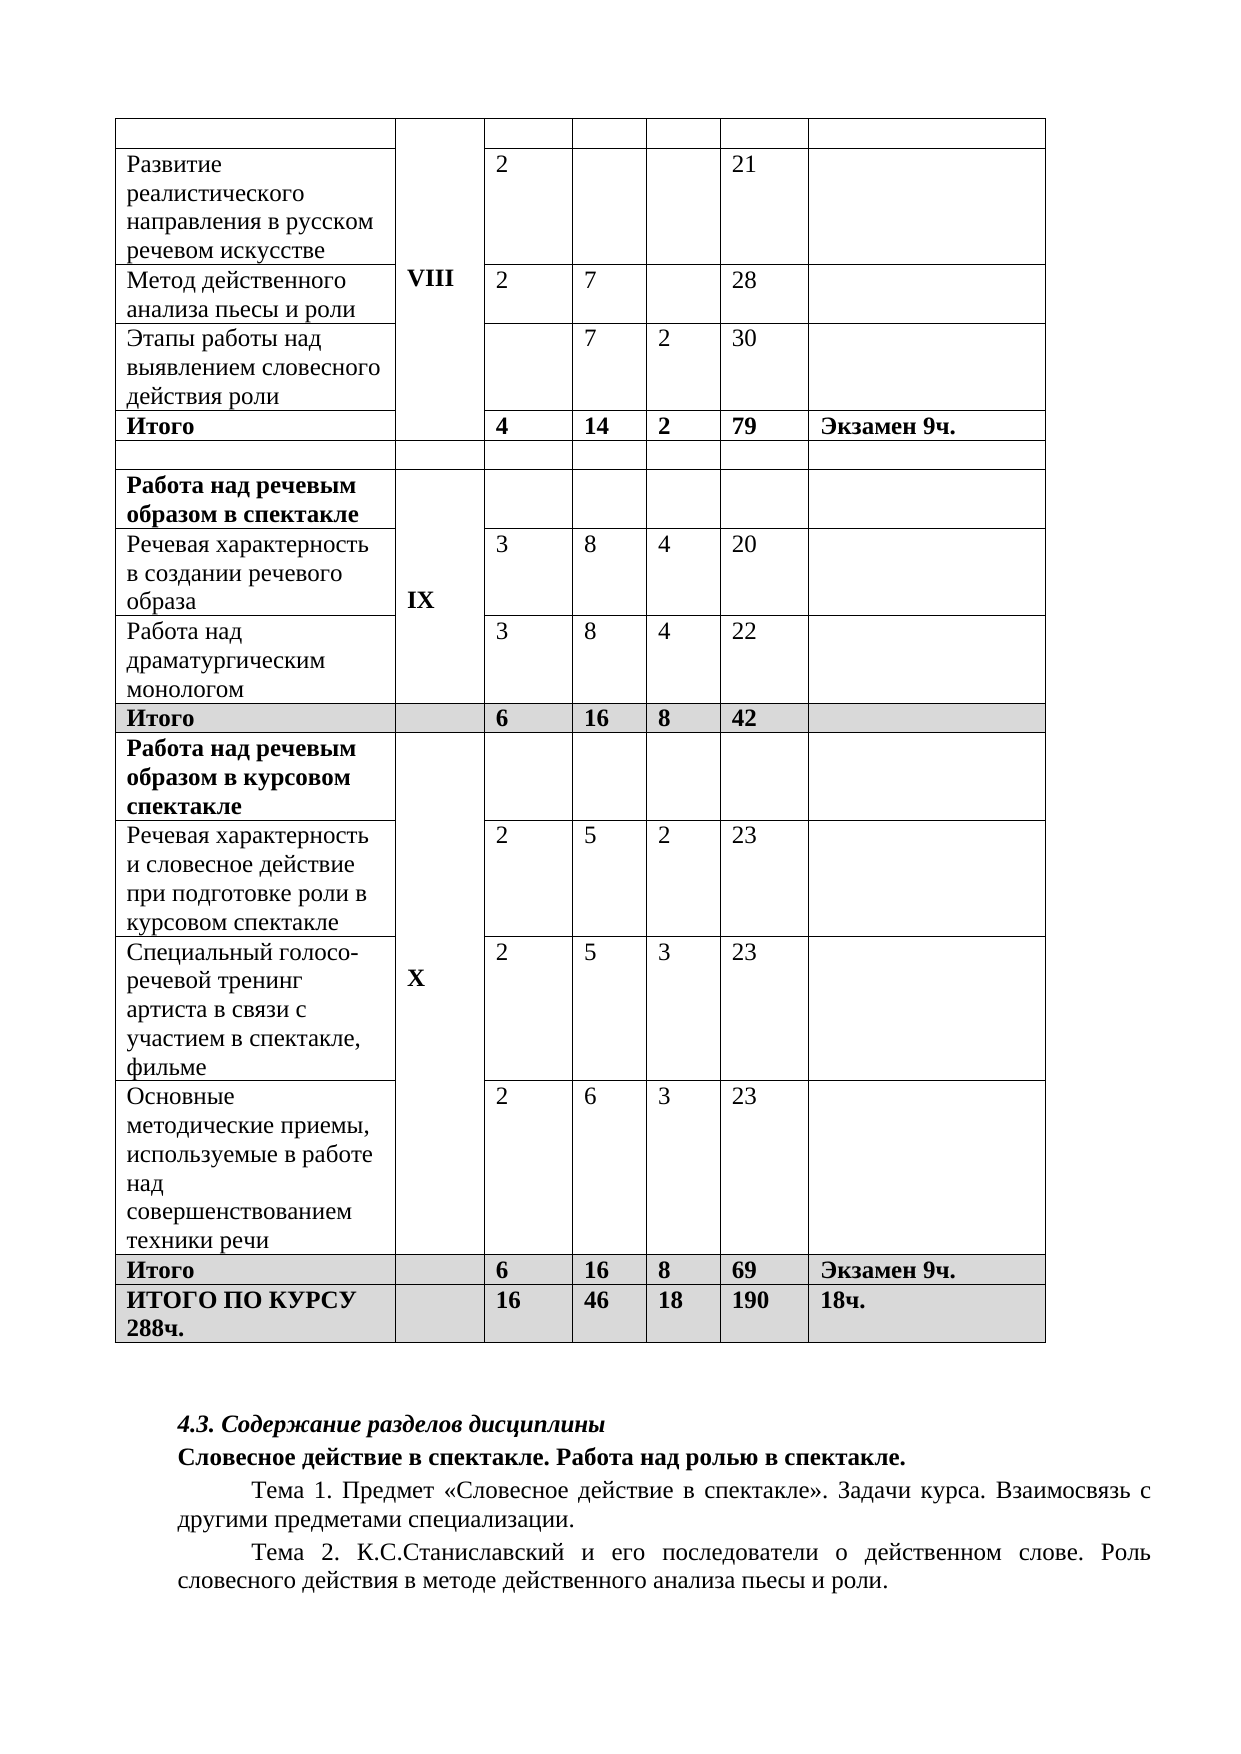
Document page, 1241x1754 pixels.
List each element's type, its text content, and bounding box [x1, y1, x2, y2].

table_cell 42 [721, 704, 808, 732]
table_cell 2 [485, 937, 572, 1080]
table_cell [396, 704, 484, 732]
table_cell 7 [573, 265, 646, 322]
text Словесное действие в спектакле. Работа над ролью в спектакле. [177, 1442, 1152, 1471]
table_cell 3 [485, 616, 572, 702]
table_cell [573, 733, 646, 819]
table_cell [116, 119, 395, 148]
table_cell [809, 119, 1045, 148]
table_cell 16 [573, 704, 646, 732]
table_cell Развитие реалистического направления в русском речевом искусстве [116, 149, 395, 264]
table_cell 2 [647, 411, 720, 439]
table_cell Работа над драматургическим монологом [116, 616, 395, 702]
table_cell 2 [485, 1081, 572, 1254]
text Тема 2. К.С.Станиславский и его последователи о действенном слове. Роль словесного действия в методе действенного анализа пьесы и роли. [177, 1537, 1152, 1594]
table_cell VIII [396, 119, 484, 439]
table_cell [721, 441, 808, 469]
table_cell [809, 937, 1045, 1080]
table_cell [721, 470, 808, 528]
table_cell [809, 616, 1045, 702]
table_cell Работа над речевым образом в курсовом спектакле [116, 733, 395, 819]
table_cell [485, 733, 572, 819]
table_cell [485, 324, 572, 410]
table_cell 5 [573, 821, 646, 936]
table_cell Основные методические приемы, используемые в работе над совершенствованием техники речи [116, 1081, 395, 1254]
table_cell [396, 1255, 484, 1284]
table_cell IX [396, 470, 484, 702]
table_cell [485, 470, 572, 528]
table_cell Итого [116, 411, 395, 439]
table_cell Речевая характерность в создании речевого образа [116, 529, 395, 615]
table_cell 16 [485, 1285, 572, 1342]
table_cell 190 [721, 1285, 808, 1342]
text Тема 1. Предмет «Словесное действие в спектакле». Задачи курса. Взаимосвязь с другими предметами специализации. [177, 1475, 1152, 1532]
table_cell [647, 441, 720, 469]
table_cell [485, 119, 572, 148]
table_cell [647, 470, 720, 528]
table_cell 18ч. [809, 1285, 1045, 1342]
table_cell [647, 149, 720, 264]
table_cell [573, 119, 646, 148]
table_cell [809, 470, 1045, 528]
table_cell [809, 324, 1045, 410]
table_cell [721, 119, 808, 148]
table_cell Специальный голосо-речевой тренинг артиста в связи с участием в спектакле, фильме [116, 937, 395, 1080]
table_cell 2 [485, 821, 572, 936]
table_cell Экзамен 9ч. [809, 411, 1045, 439]
table_cell 23 [721, 1081, 808, 1254]
table_cell [573, 470, 646, 528]
table_cell 7 [573, 324, 646, 410]
table_cell Итого [116, 1255, 395, 1284]
table_cell 69 [721, 1255, 808, 1284]
table_cell 2 [647, 821, 720, 936]
table_cell 3 [647, 1081, 720, 1254]
table_cell 8 [573, 529, 646, 615]
table_cell [809, 704, 1045, 732]
table_cell [396, 1285, 484, 1342]
table_cell [809, 441, 1045, 469]
table_cell 4 [485, 411, 572, 439]
table_cell [573, 441, 646, 469]
table_cell [396, 441, 484, 469]
table_cell 8 [647, 1255, 720, 1284]
table_cell [809, 1081, 1045, 1254]
table_cell 6 [573, 1081, 646, 1254]
table_cell ИТОГО ПО КУРСУ 288ч. [116, 1285, 395, 1342]
table_cell Итого [116, 704, 395, 732]
table_cell 20 [721, 529, 808, 615]
table_cell 2 [647, 324, 720, 410]
table_cell 23 [721, 821, 808, 936]
table_cell X [396, 733, 484, 1254]
table_cell [721, 733, 808, 819]
table_cell [485, 441, 572, 469]
table_cell 14 [573, 411, 646, 439]
table_cell 4 [647, 616, 720, 702]
table_cell 4 [647, 529, 720, 615]
table_cell [809, 265, 1045, 322]
table_cell Этапы работы над выявлением словесного действия роли [116, 324, 395, 410]
table_cell 23 [721, 937, 808, 1080]
table_cell 30 [721, 324, 808, 410]
table_cell Речевая характерность и словесное действие при подготовке роли в курсовом спектакле [116, 821, 395, 936]
table_cell Экзамен 9ч. [809, 1255, 1045, 1284]
table_cell 2 [485, 265, 572, 322]
table_cell [116, 441, 395, 469]
table_cell 28 [721, 265, 808, 322]
table_cell Работа над речевым образом в спектакле [116, 470, 395, 528]
table_cell [809, 529, 1045, 615]
table_cell 6 [485, 1255, 572, 1284]
table_cell [809, 149, 1045, 264]
table_cell [573, 149, 646, 264]
table_cell 46 [573, 1285, 646, 1342]
table_cell 3 [647, 937, 720, 1080]
table_cell Метод действенного анализа пьесы и роли [116, 265, 395, 322]
table_cell 22 [721, 616, 808, 702]
table_cell [809, 733, 1045, 819]
table_cell 21 [721, 149, 808, 264]
table_cell [809, 821, 1045, 936]
table_cell 5 [573, 937, 646, 1080]
table_cell [647, 733, 720, 819]
table_cell 8 [647, 704, 720, 732]
table_cell 18 [647, 1285, 720, 1342]
text 4.3. Содержание разделов дисциплины [177, 1409, 1152, 1438]
table_cell 8 [573, 616, 646, 702]
table_cell [647, 119, 720, 148]
table_cell 16 [573, 1255, 646, 1284]
table_cell [647, 265, 720, 322]
table_cell 2 [485, 149, 572, 264]
table_cell 3 [485, 529, 572, 615]
table_cell 6 [485, 704, 572, 732]
table_cell 79 [721, 411, 808, 439]
